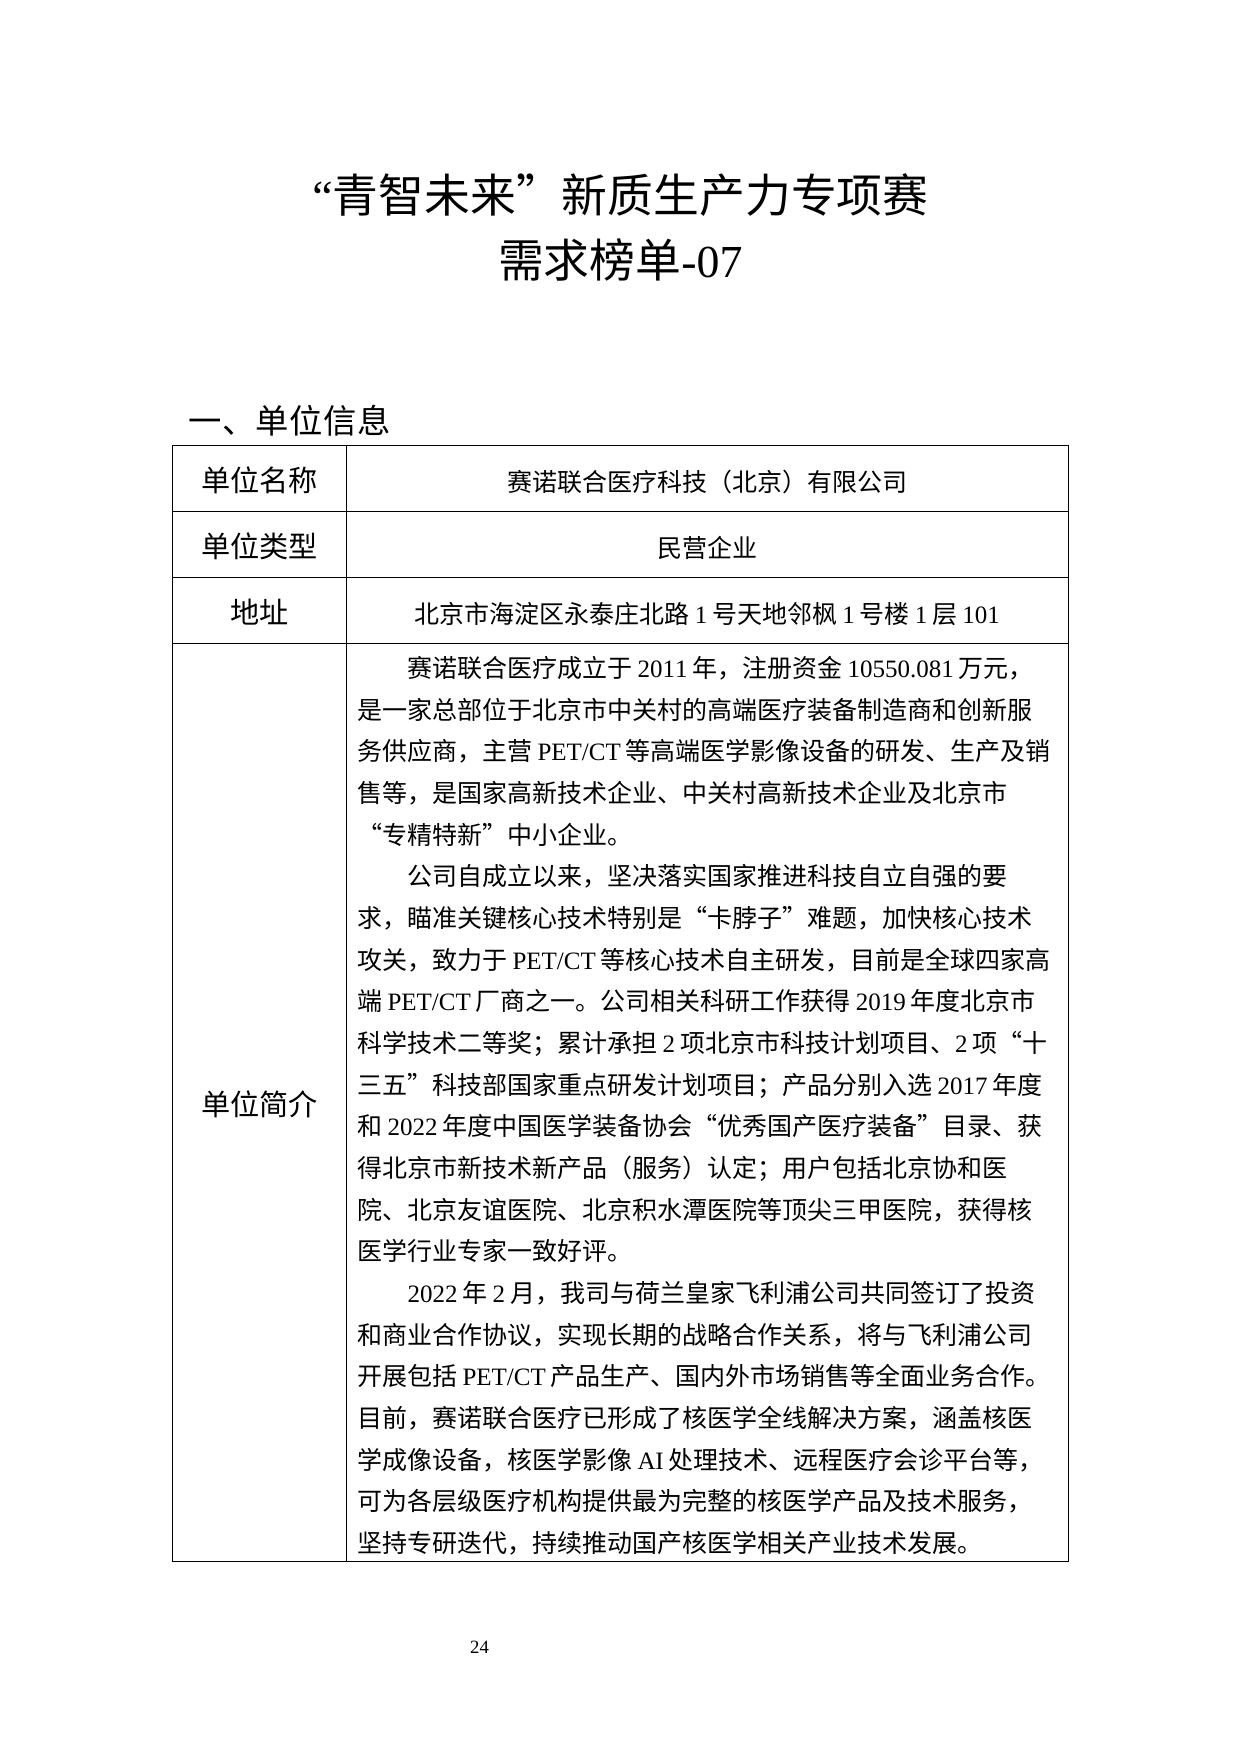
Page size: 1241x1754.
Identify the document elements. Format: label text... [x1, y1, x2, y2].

text 一、单位信息 [188, 387, 1052, 445]
table_cell 单位简介 [173, 644, 346, 1561]
table_cell 北京市海淀区永泰庄北路1号天地邻枫1号楼1层101 [347, 578, 1068, 643]
table_header 单位名称 [173, 446, 346, 511]
table_cell 单位类型 [173, 512, 346, 577]
table_header 赛诺联合医疗科技（北京）有限公司 [347, 446, 1068, 511]
text “青智未来”新质生产力专项赛 [188, 162, 1052, 224]
table_cell 赛诺联合医疗成立于2011年，注册资金10550.081万元，是一家总部位于北京市中关村的高端医疗装备制造商和创新服务供应商，主营PET/CT等高端医学影像设备的研发、生产及销售等，是国家高新技术企业、中关村高新技术企业及北京市“专精特新”中小企业。 公司自成立以来，坚决落实国家推进科技自立自强的要求，瞄准关键核心技术特别是“卡脖子”难题，加快核心技术攻关，致力于PET/CT等核心技术自主研发，目前是全球四家高端PET/CT厂商之一。公司相关科研工作获得2019年度北京市科学技术二等奖；累计承担2项北京市科技计划项目、2项“十三五”科技部国家重点研发计划项目；产品分别入选2017年度和2022年度中国医学装备协会“优秀国产医疗装备”目录、获得北京市新技术新产品（服务）认定；用户包括北京协和医院、北京友谊医院、北京积水潭医院等顶尖三甲医院，获得核医学行业专家一致好评。 2022年2月，我司与荷兰皇家飞利浦公司共同签订了投资和商业合作协议，实现长期的战略合作关系，将与飞利浦公司开展包括PET/CT产品生产、国内外市场销售等全面业务合作。目前，赛诺联合医疗已形成了核医学全线解决方案，涵盖核医学成像设备，核医学影像AI处理技术、远程医疗会诊平台等，可为各层级医疗机构提供最为完整的核医学产品及技术服务，坚持专研迭代，持续推动国产核医学相关产业技术发展。 [347, 644, 1068, 1561]
table_cell 民营企业 [347, 512, 1068, 577]
text 需求榜单-07 [188, 224, 1052, 291]
table_cell 地址 [173, 578, 346, 643]
